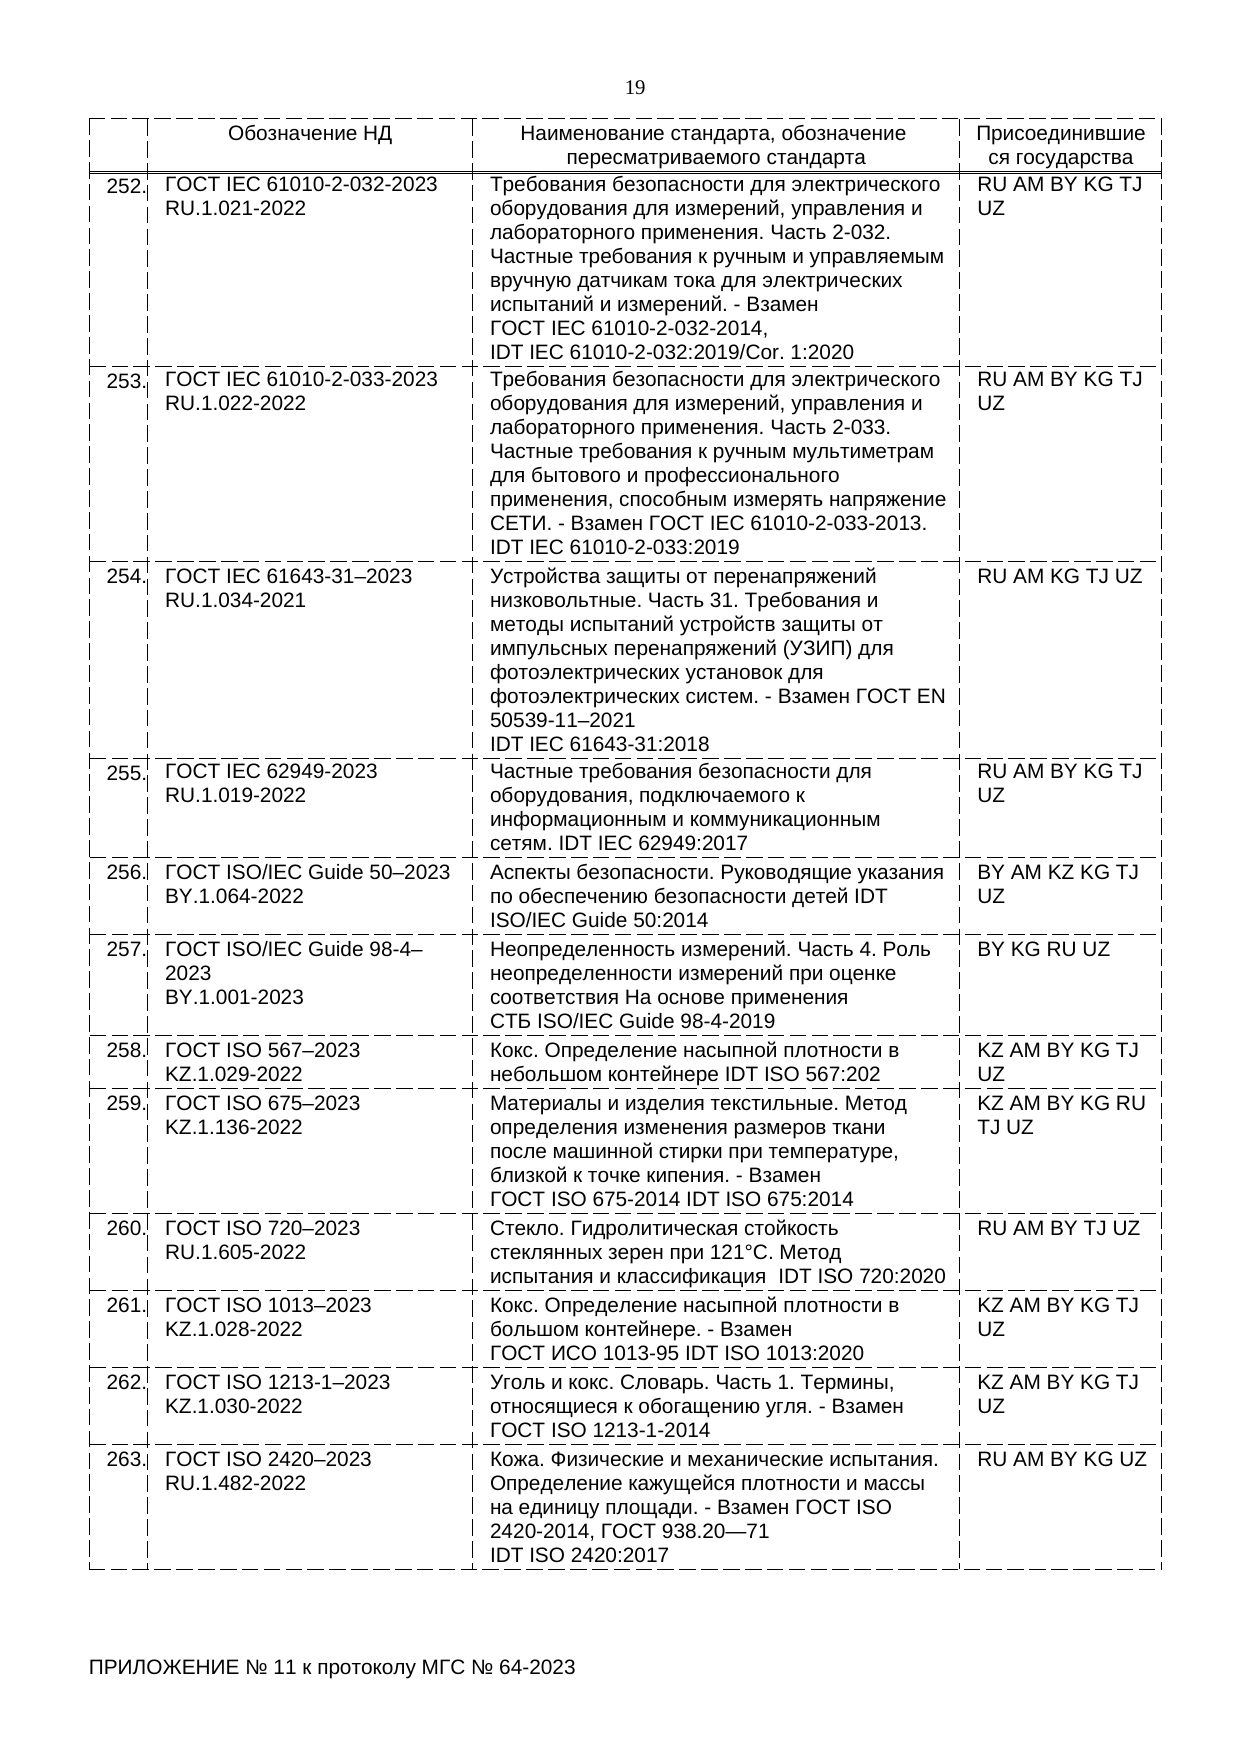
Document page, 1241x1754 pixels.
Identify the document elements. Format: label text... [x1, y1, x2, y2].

table_cell Кокс. Определение насыпной плотности в большом контейнере. - Взамен ГОСТ ИСО 1013-95 IDT ISO 1013:2020 [473, 1290, 960, 1367]
table_cell ГОСТ ISO 720–2023 RU.1.605-2022 [148, 1213, 472, 1290]
table_cell ГОСТ ISO 1013–2023 KZ.1.028-2022 [148, 1290, 472, 1367]
table_cell RU AM BY KG TJ UZ [960, 366, 1162, 561]
table_cell [89, 1444, 148, 1569]
table_cell [89, 1290, 148, 1367]
table_cell Неопределенность измерений. Часть 4. Роль неопределенности измерений при оценке соответствия На основе применения СТБ ISO/IEC Guide 98-4-2019 [473, 934, 960, 1035]
table_header Присоединившиеся государства [960, 118, 1162, 171]
table_cell KZ AM BY KG RU TJ UZ [960, 1088, 1162, 1213]
table_cell Кожа. Физические и механические испытания. Определение кажущейся плотности и массы на единицу площади. - Взамен ГОСТ ISO 2420-2014, ГОСТ 938.20—71 IDT ISO 2420:2017 [473, 1444, 960, 1569]
table_cell RU AM KG TJ UZ [960, 561, 1162, 758]
table_cell Частные требования безопасности для оборудования, подключаемого к информационным и коммуникационным сетям. IDT IEC 62949:2017 [473, 758, 960, 857]
table_cell ГОСТ IEC 62949-2023 RU.1.019-2022 [148, 758, 472, 857]
table_cell ГОСТ IEС 61643-31–2023 RU.1.034-2021 [148, 561, 472, 758]
table_cell [89, 1213, 148, 1290]
table_cell Требования безопасности для электрического оборудования для измерений, управления и лабораторного применения. Часть 2-032. Частные требования к ручным и управляемым вручную датчикам тока для электрических испытаний и измерений. - Взамен ГОСТ IEC 61010-2-032-2014, IDT IEC 61010-2-032:2019/Cor. 1:2020 [473, 174, 960, 366]
table_cell KZ AM BY KG TJ UZ [960, 1290, 1162, 1367]
table_cell RU AM BY KG UZ [960, 1444, 1162, 1569]
table_cell KZ AM BY KG TJ UZ [960, 1367, 1162, 1444]
table_header [89, 118, 148, 171]
table_cell Устройства защиты от перенапряжений низковольтные. Часть 31. Требования и методы испытаний устройств защиты от импульсных перенапряжений (УЗИП) для фотоэлектрических установок для фотоэлектрических систем. - Взамен ГОСТ EN 50539-11–2021 IDT IEС 61643-31:2018 [473, 561, 960, 758]
table_cell RU AM BY KG TJ UZ [960, 758, 1162, 857]
table_cell ГОСТ IEC 61010-2-032-2023 RU.1.021-2022 [148, 174, 472, 366]
table_cell ГОСТ ISO 2420–2023 RU.1.482-2022 [148, 1444, 472, 1569]
table_cell ГОСТ ISO/IEC Guide 98-4–2023 BY.1.001-2023 [148, 934, 472, 1035]
table_cell Стекло. Гидролитическая стойкость стеклянных зерен при 121°С. Метод испытания и классификация IDT ISO 720:2020 [473, 1213, 960, 1290]
table_cell RU AM BY TJ UZ [960, 1213, 1162, 1290]
table_cell Материалы и изделия текстильные. Метод определения изменения размеров ткани после машинной стирки при температуре, близкой к точке кипения. - Взамен ГОСТ ISO 675-2014 IDT ISO 675:2014 [473, 1088, 960, 1213]
table_cell [89, 857, 148, 934]
table_cell ГОСТ ISO/IEC Guide 50–2023 BY.1.064-2022 [148, 857, 472, 934]
table_cell RU AM BY KG TJ UZ [960, 174, 1162, 366]
table_cell Уголь и кокс. Словарь. Часть 1. Термины, относящиеся к обогащению угля. - Взамен ГОСТ ISO 1213-1-2014 [473, 1367, 960, 1444]
table_cell Кокс. Определение насыпной плотности в небольшом контейнере IDT ISO 567:202 [473, 1035, 960, 1088]
table_cell BY KG RU UZ [960, 934, 1162, 1035]
table_cell [89, 366, 148, 561]
table_header Обозначение НД [148, 118, 472, 171]
table_cell ГОСТ ISO 567–2023 KZ.1.029-2022 [148, 1035, 472, 1088]
table_cell ГОСТ ISO 675–2023 KZ.1.136-2022 [148, 1088, 472, 1213]
table_cell [89, 1367, 148, 1444]
table_cell [89, 934, 148, 1035]
table_cell [89, 1035, 148, 1088]
table_cell [89, 758, 148, 857]
table_cell [89, 1088, 148, 1213]
table_cell [89, 174, 148, 366]
table_cell BY AM KZ KG TJ UZ [960, 857, 1162, 934]
table_cell Требования безопасности для электрического оборудования для измерений, управления и лабораторного применения. Часть 2-033. Частные требования к ручным мультиметрам для бытового и профессионального применения, способным измерять напряжение СЕТИ. - Взамен ГОСТ IEC 61010-2-033-2013. IDT IEC 61010-2-033:2019 [473, 366, 960, 561]
table_cell ГОСТ IEC 61010-2-033-2023 RU.1.022-2022 [148, 366, 472, 561]
table_cell ГОСТ ISO 1213-1–2023 KZ.1.030-2022 [148, 1367, 472, 1444]
table_cell [89, 561, 148, 758]
table_cell Аспекты безопасности. Руководящие указания по обеспечению безопасности детей IDT ISO/IEC Guide 50:2014 [473, 857, 960, 934]
table_header Наименование стандарта, обозначение пересматриваемого стандарта [473, 118, 960, 171]
table_cell KZ AM BY KG TJ UZ [960, 1035, 1162, 1088]
